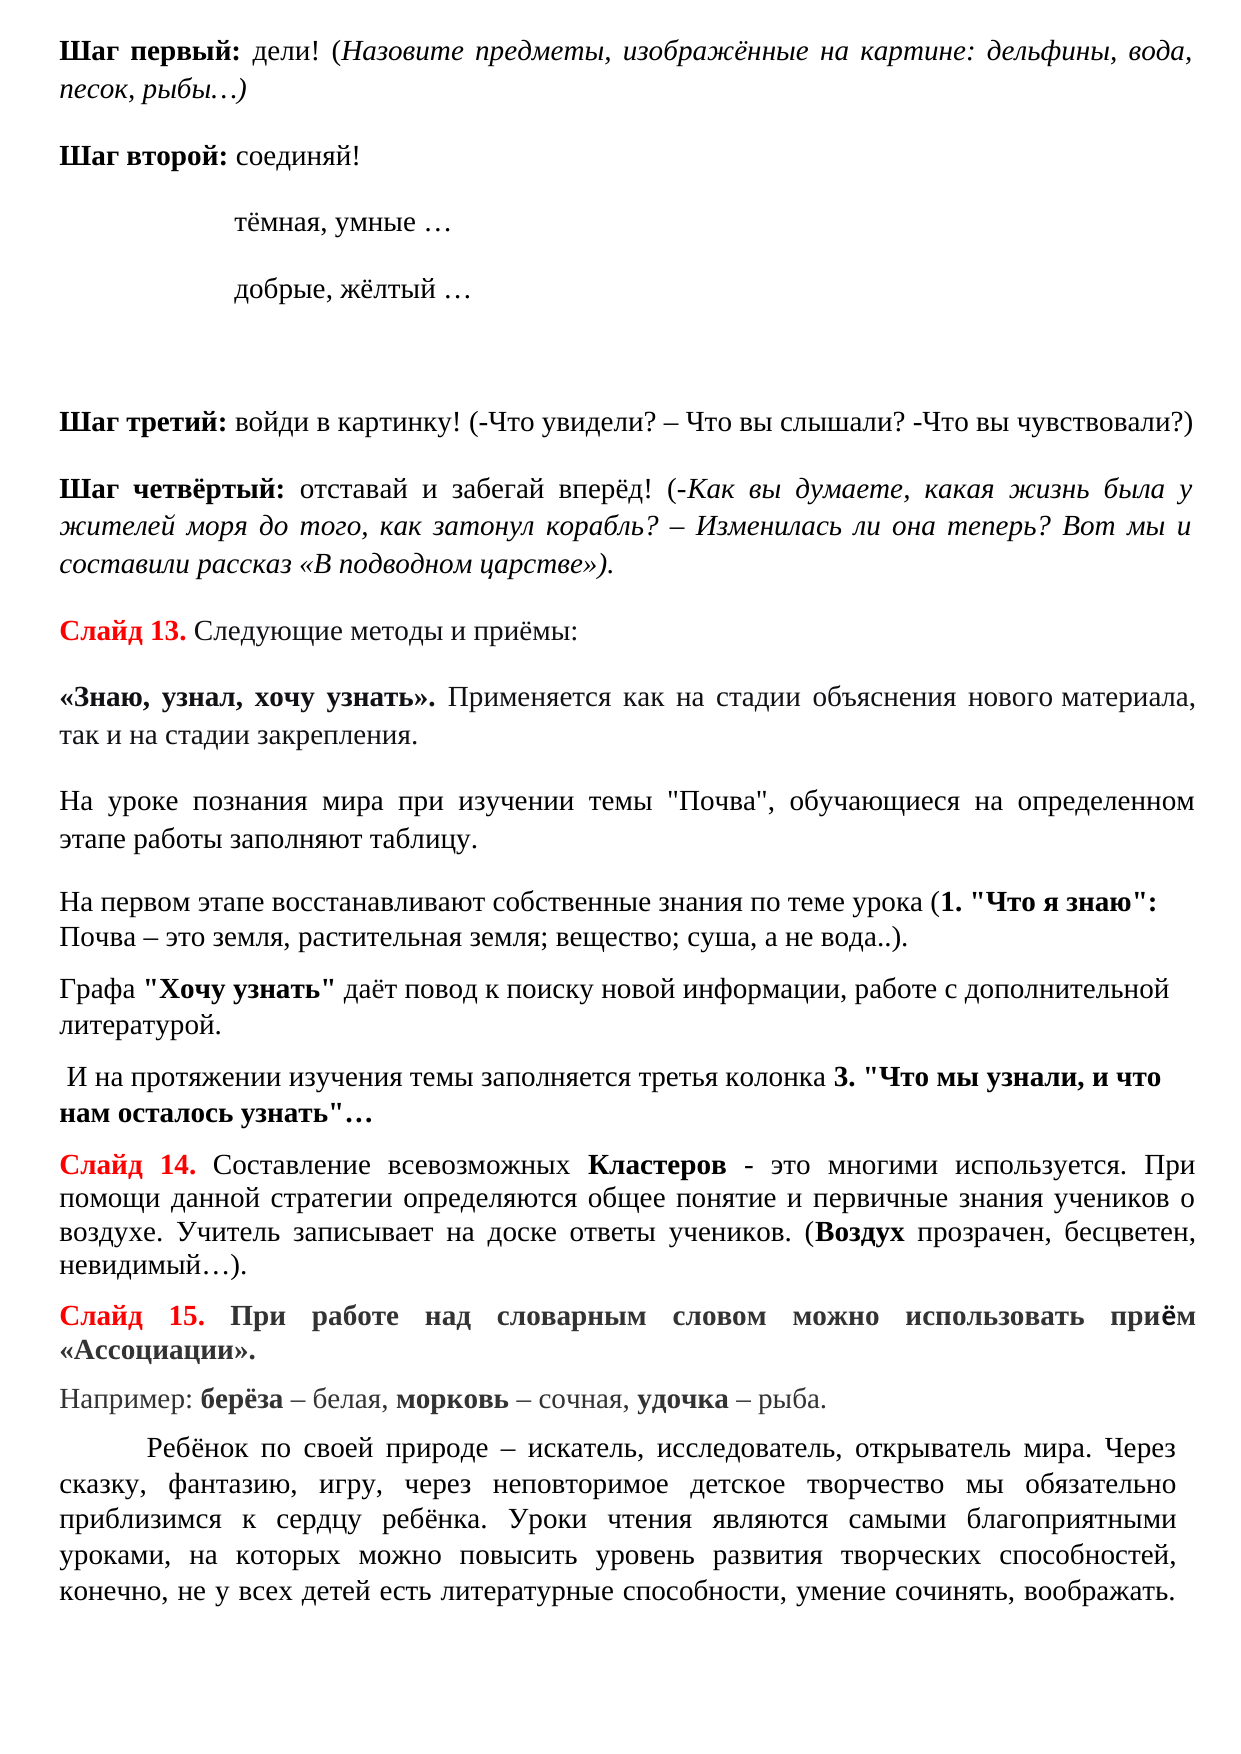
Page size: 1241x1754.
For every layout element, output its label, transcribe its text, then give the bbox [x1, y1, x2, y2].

text Шаг третий: войди в картинку! (-Что увидели? – Что вы слышали? -Что вы чувствовали?) [59, 400, 1196, 438]
text Графа "Хочу узнать" даёт повод к поиску новой информации, работе с дополнительной литературой. [59, 971, 1196, 1041]
text Шаг первый: дели! (Назовите предметы, изображённые на картине: дельфины, вода, песок, рыбы…) [59, 29, 1196, 104]
text Слайд 14. Составление всевозможных Кластеров - это многими используется. При помощи данной стратегии определяются общее понятие и первичные знания учеников о воздухе. Учитель записывает на доске ответы учеников. (Воздух прозрачен, бесцветен, невидимый…). [59, 1147, 1196, 1281]
text Слайд 15. При работе над словарным словом можно использовать приём «Ассоциации». [59, 1297, 1196, 1366]
text Слайд 13. Следующие методы и приёмы: [59, 609, 1196, 646]
text Например: берёза – белая, морковь – сочная, удочка – рыба. [59, 1381, 1196, 1415]
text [59, 1431, 1177, 1606]
text Шаг четвёртый: отставай и забегай вперёд! (-Как вы думаете, какая жизнь была у жителей моря до того, как затонул корабль? – Изменилась ли она теперь? Вот мы и составили рассказ «В подводном царстве»). [59, 467, 1196, 579]
text На уроке познания мира при изучении темы "Почва", обучающиеся на определенном этапе работы заполняют таблицу. [59, 779, 1196, 854]
text И на протяжении изучения темы заполняется третья колонка 3. "Что мы узнали, и что нам осталось узнать"… [59, 1059, 1196, 1128]
text На первом этапе восстанавливают собственные знания по теме урока (1. "Что я знаю": Почва – это земля, растительная земля; вещество; суша, а не вода..). [59, 884, 1196, 953]
text Шаг второй: соединяй! [59, 134, 1196, 171]
text добрые, жёлтый … [59, 267, 1196, 304]
text тёмная, умные … [59, 200, 1196, 238]
text «Знаю, узнал, хочу узнать». Применяется как на стадии объяснения нового материала, так и на стадии закрепления. [59, 675, 1196, 750]
